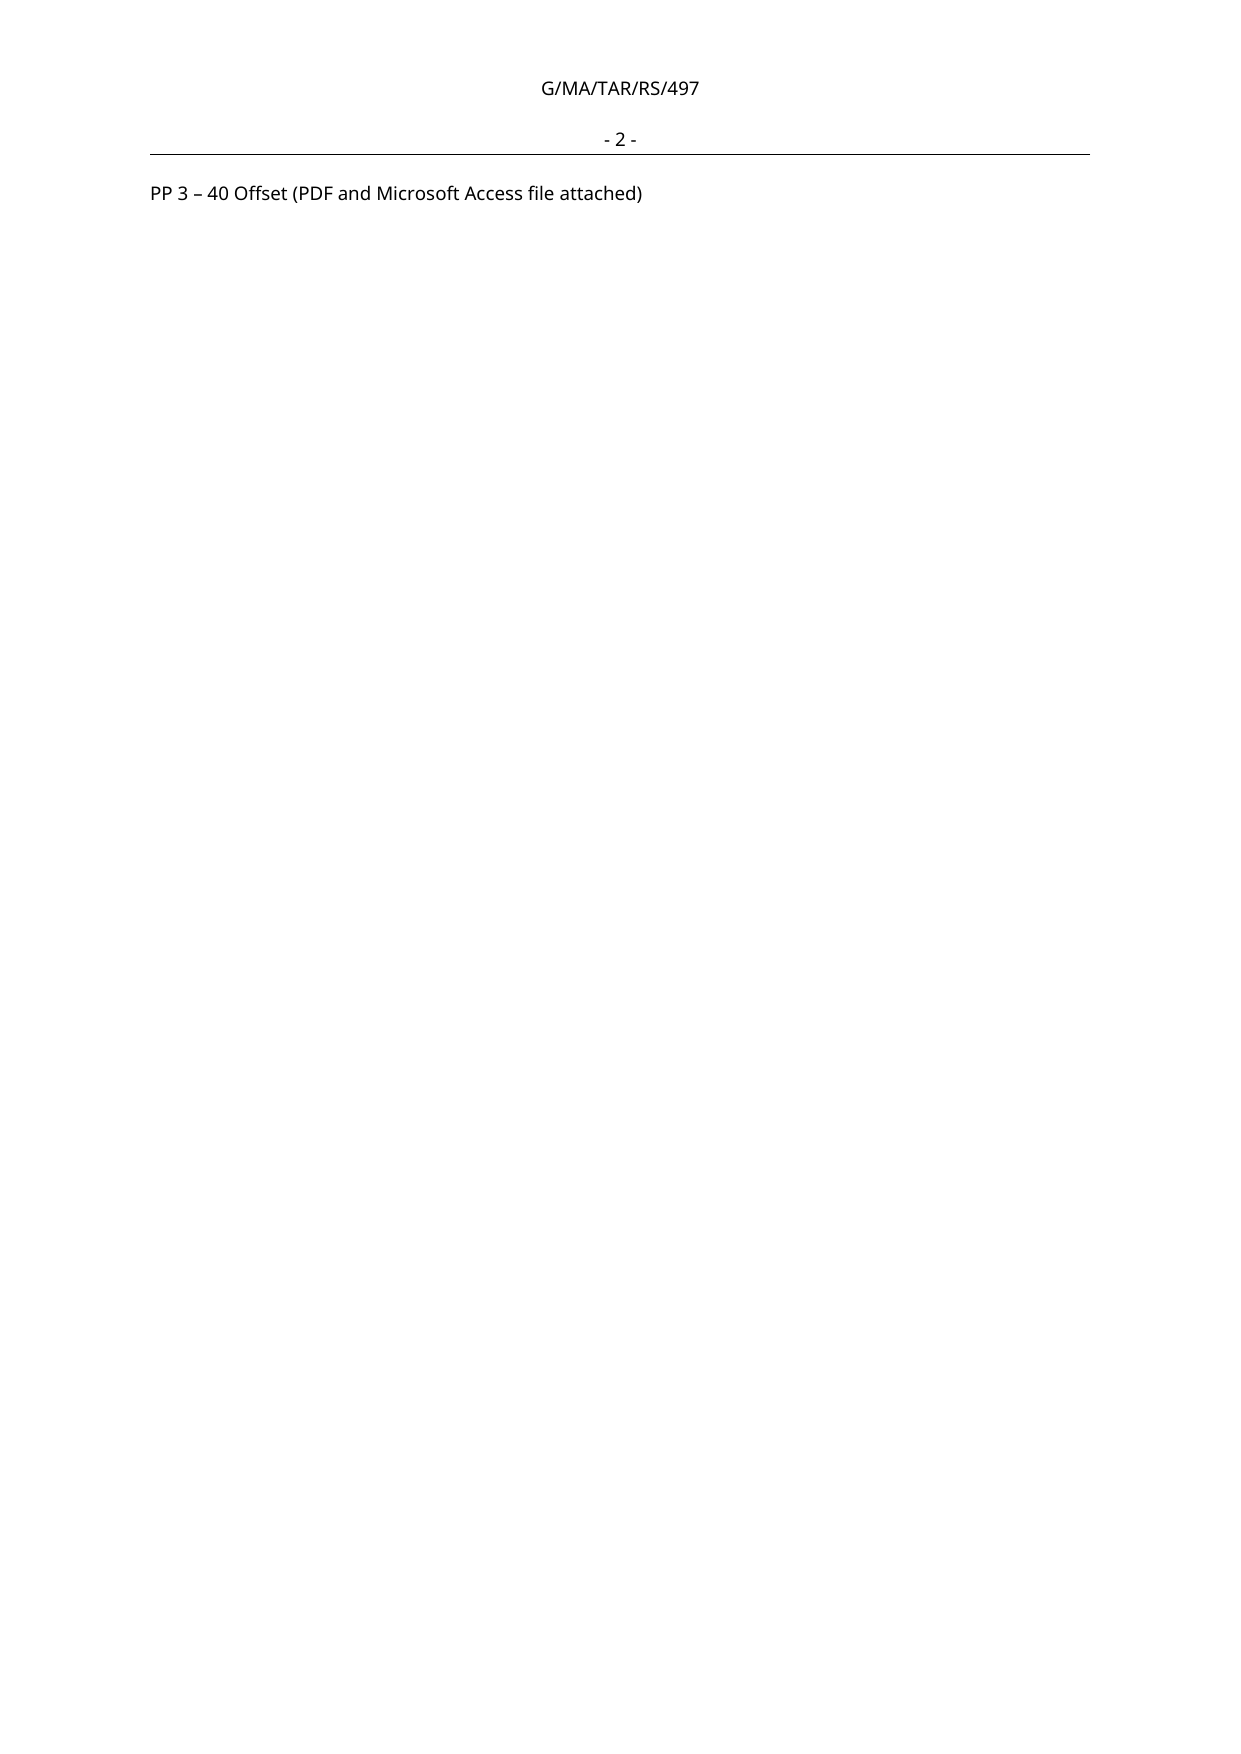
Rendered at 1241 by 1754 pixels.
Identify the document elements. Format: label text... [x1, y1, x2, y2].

text PP 3 – 40 Offset (PDF and Microsoft Access file attached) [150, 180, 1090, 206]
